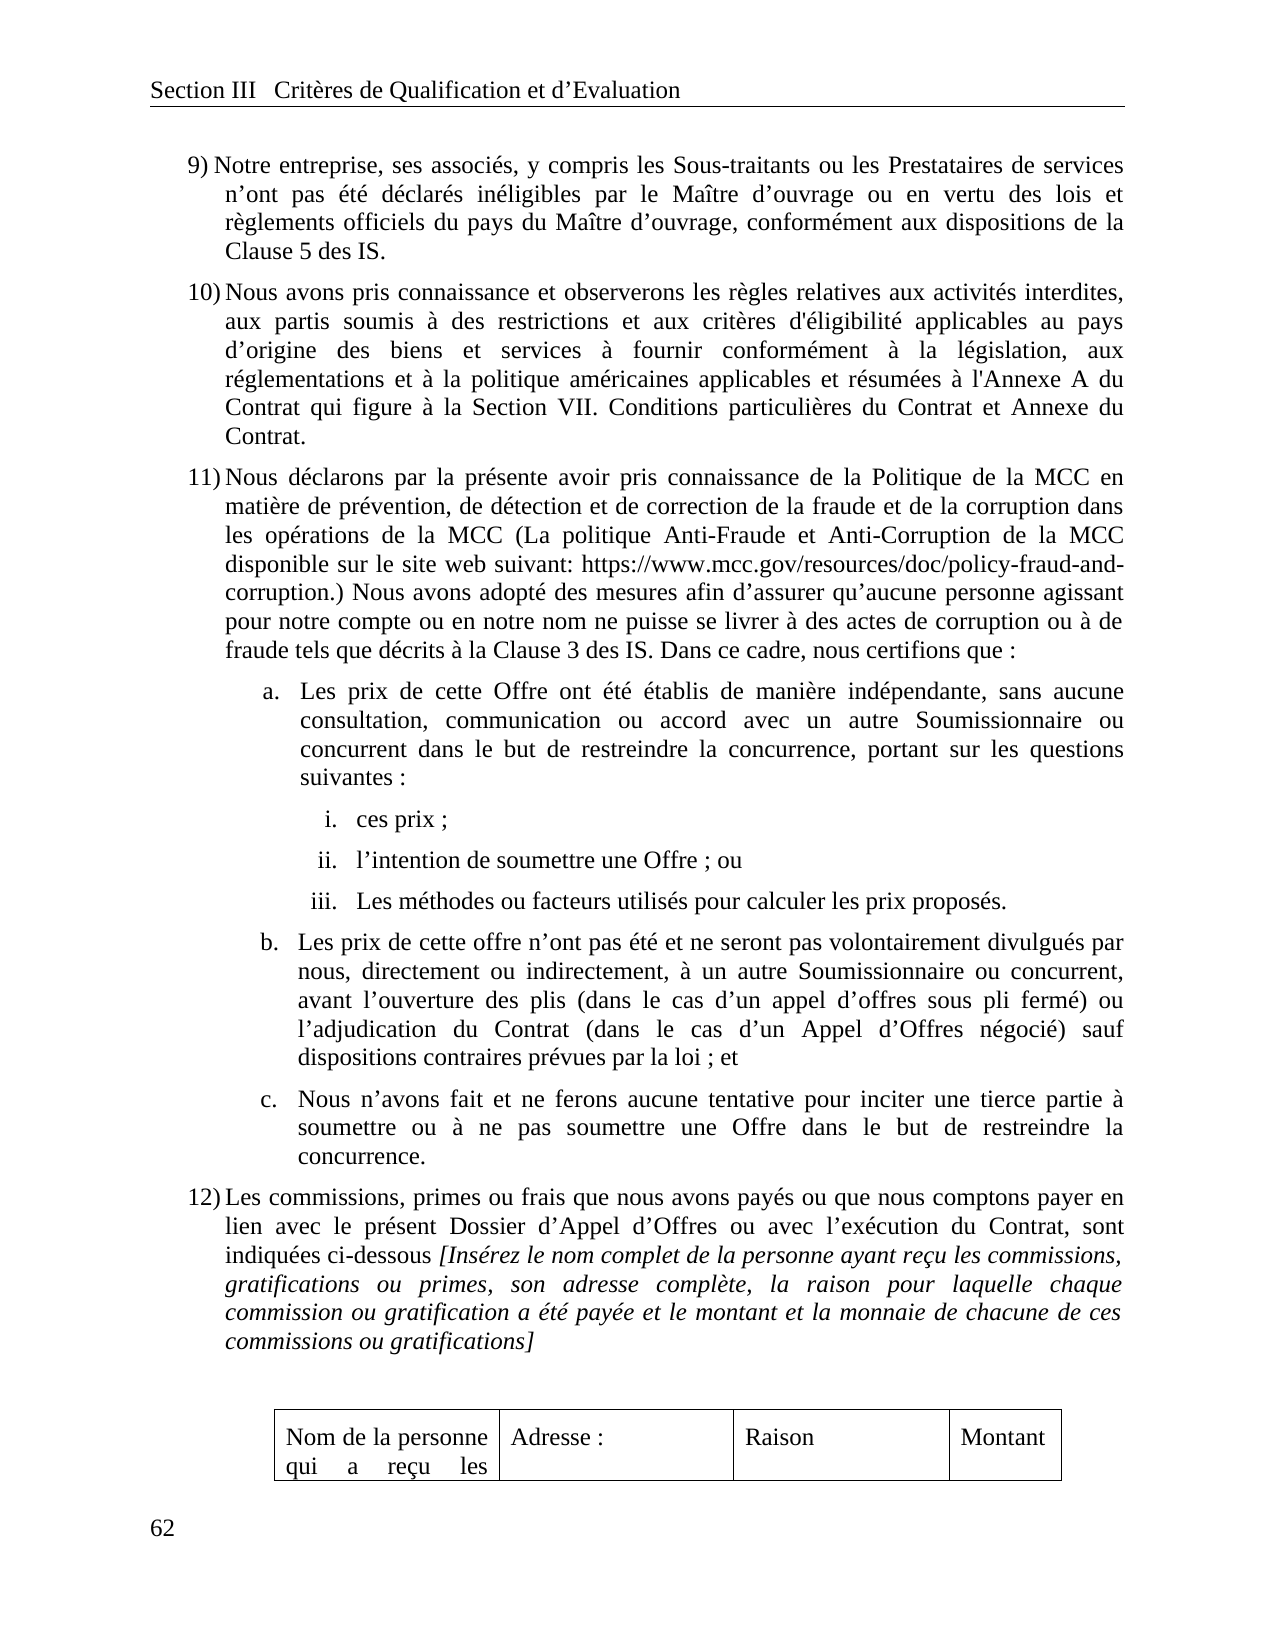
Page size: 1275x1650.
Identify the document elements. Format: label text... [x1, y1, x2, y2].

list Les prix de cette offre n’ont pas été et ne seront pas volontairement divulgués par nous, directement ou indirectement, à un autre Soumissionnaire ou concurrent, avant l’ouverture des plis (dans le cas d’un appel d’offres sous pli fermé) ou l’adjudication du Contrat (dans le cas d’un Appel d’Offres négocié) sauf dispositions contraires prévues par la loi ; et [260, 927, 1125, 1071]
list Notre entreprise, ses associés, y compris les Sous-traitants ou les Prestataires de services n’ont pas été déclarés inéligibles par le Maître d’ouvrage ou en vertu des lois et règlements officiels du pays du Maître d’ouvrage, conformément aux dispositions de la Clause 5 des IS. [187, 150, 1125, 265]
list Les commissions, primes ou frais que nous avons payés ou que nous comptons payer en lien avec le présent Dossier d’Appel d’Offres ou avec l’exécution du Contrat, sont indiquées ci-dessous [Insérez le nom complet de la personne ayant reçu les commissions, gratifications ou primes, son adresse complète, la raison pour laquelle chaque commission ou gratification a été payée et le montant et la monnaie de chacune de ces commissions ou gratifications] [187, 1182, 1125, 1355]
list Nous déclarons par la présente avoir pris connaissance de la Politique de la MCC en matière de prévention, de détection et de correction de la fraude et de la corruption dans les opérations de la MCC (La politique Anti-Fraude et Anti-Corruption de la MCC disponible sur le site web suivant: https://www.mcc.gov/resources/doc/policy-fraud-and-corruption.) Nous avons adopté des mesures afin d’assurer qu’aucune personne agissant pour notre compte ou en notre nom ne puisse se livrer à des actes de corruption ou à de fraude tels que décrits à la Clause 3 des IS. Dans ce cadre, nous certifions que : [187, 462, 1125, 664]
list ces prix ; [337, 804, 1125, 832]
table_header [275, 1410, 499, 1480]
list Les prix de cette Offre ont été établis de manière indépendante, sans aucune consultation, communication ou accord avec un autre Soumissionnaire ou concurrent dans le but de restreindre la concurrence, portant sur les questions suivantes : [262, 676, 1125, 791]
table_header Raison [734, 1410, 949, 1480]
list Nous avons pris connaissance et observerons les règles relatives aux activités interdites, aux partis soumis à des restrictions et aux critères d'éligibilité applicables au pays d’origine des biens et services à fournir conformément à la législation, aux réglementations et à la politique américaines applicables et résumées à l'Annexe A du Contrat qui figure à la Section VII. Conditions particulières du Contrat et Annexe du Contrat. [187, 277, 1125, 450]
table_header Adresse : [500, 1410, 733, 1480]
table_header Montant [950, 1410, 1061, 1480]
list l’intention de soumettre une Offre ; ou [337, 845, 1125, 874]
list Les méthodes ou facteurs utilisés pour calculer les prix proposés. [337, 886, 1125, 915]
list Nous n’avons fait et ne ferons aucune tentative pour inciter une tierce partie à soumettre ou à ne pas soumettre une Offre dans le but de restreindre la concurrence. [260, 1084, 1125, 1170]
